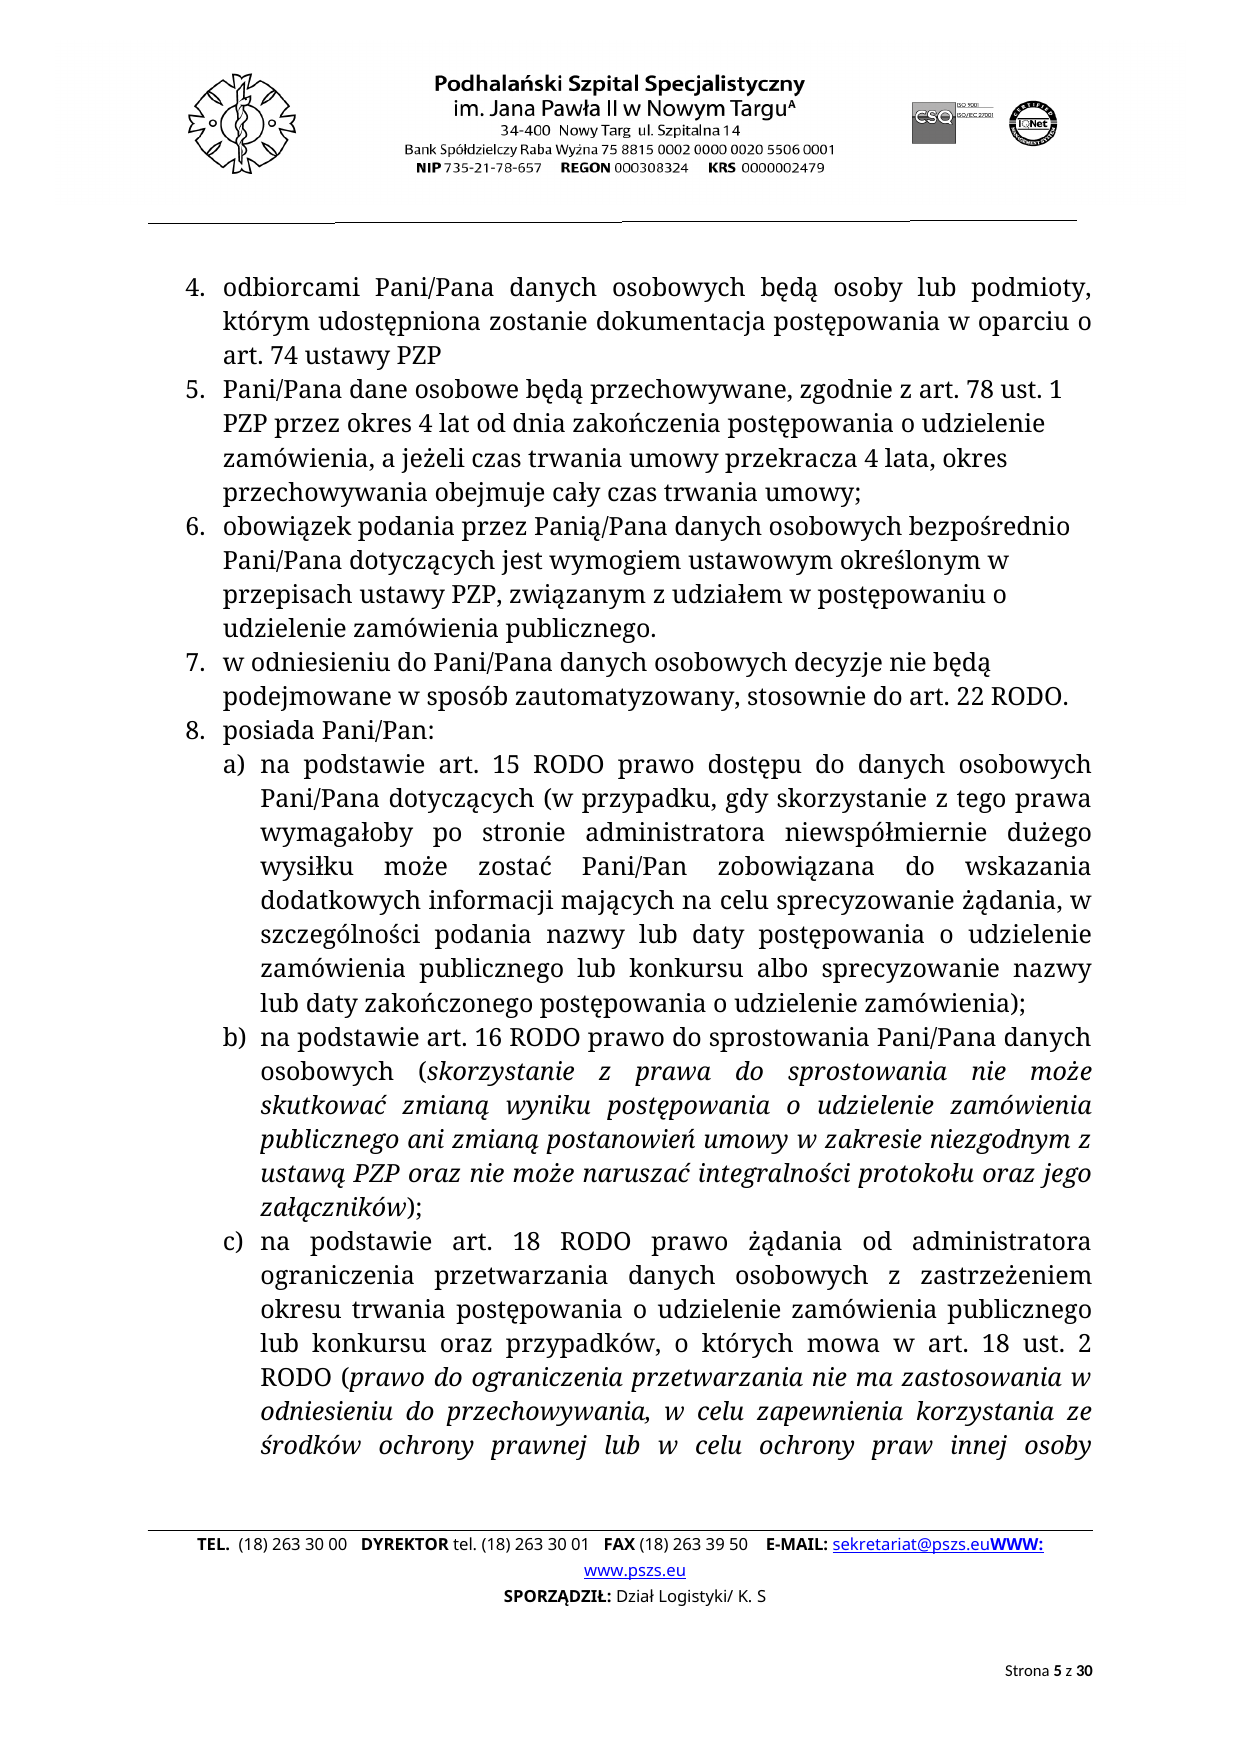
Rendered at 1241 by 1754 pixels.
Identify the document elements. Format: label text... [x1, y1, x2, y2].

list Pani/Pana dane osobowe będą przechowywane, zgodnie z art. 78 ust. 1 PZP przez okres 4 lat od dnia zakończenia postępowania o udzielenie zamówienia, a jeżeli czas trwania umowy przekracza 4 lata, okres przechowywania obejmuje cały czas trwania umowy; [185, 372, 1093, 508]
list na podstawie art. 15 RODO prawo dostępu do danych osobowych Pani/Pana dotyczących (w przypadku, gdy skorzystanie z tego prawa wymagałoby po stronie administratora niewspółmiernie dużego wysiłku może zostać Pani/Pan zobowiązana do wskazania dodatkowych informacji mających na celu sprecyzowanie żądania, w szczególności podania nazwy lub daty postępowania o udzielenie zamówienia publicznego lub konkursu albo sprecyzowanie nazwy lub daty zakończonego postępowania o udzielenie zamówienia); [223, 747, 1093, 1019]
list w odniesieniu do Pani/Pana danych osobowych decyzje nie będą podejmowane w sposób zautomatyzowany, stosownie do art. 22 RODO. [185, 644, 1093, 713]
list na podstawie art. 16 RODO prawo do sprostowania Pani/Pana danych osobowych (skorzystanie z prawa do sprostowania nie może skutkować zmianą wyniku postępowania o udzielenie zamówienia publicznego ani zmianą postanowień umowy w zakresie niezgodnym z ustawą PZP oraz nie może naruszać integralności protokołu oraz jego załączników); [223, 1019, 1093, 1224]
list obowiązek podania przez Panią/Pana danych osobowych bezpośrednio Pani/Pana dotyczących jest wymogiem ustawowym określonym w przepisach ustawy PZP, związanym z udziałem w postępowaniu o udzielenie zamówienia publicznego. [185, 508, 1093, 644]
list posiada Pani/Pan: [185, 713, 1093, 747]
picture [54, 40, 1186, 205]
list odbiorcami Pani/Pana danych osobowych będą osoby lub podmioty, którym udostępniona zostanie dokumentacja postępowania w oparciu o art. 74 ustawy PZP [185, 270, 1093, 372]
